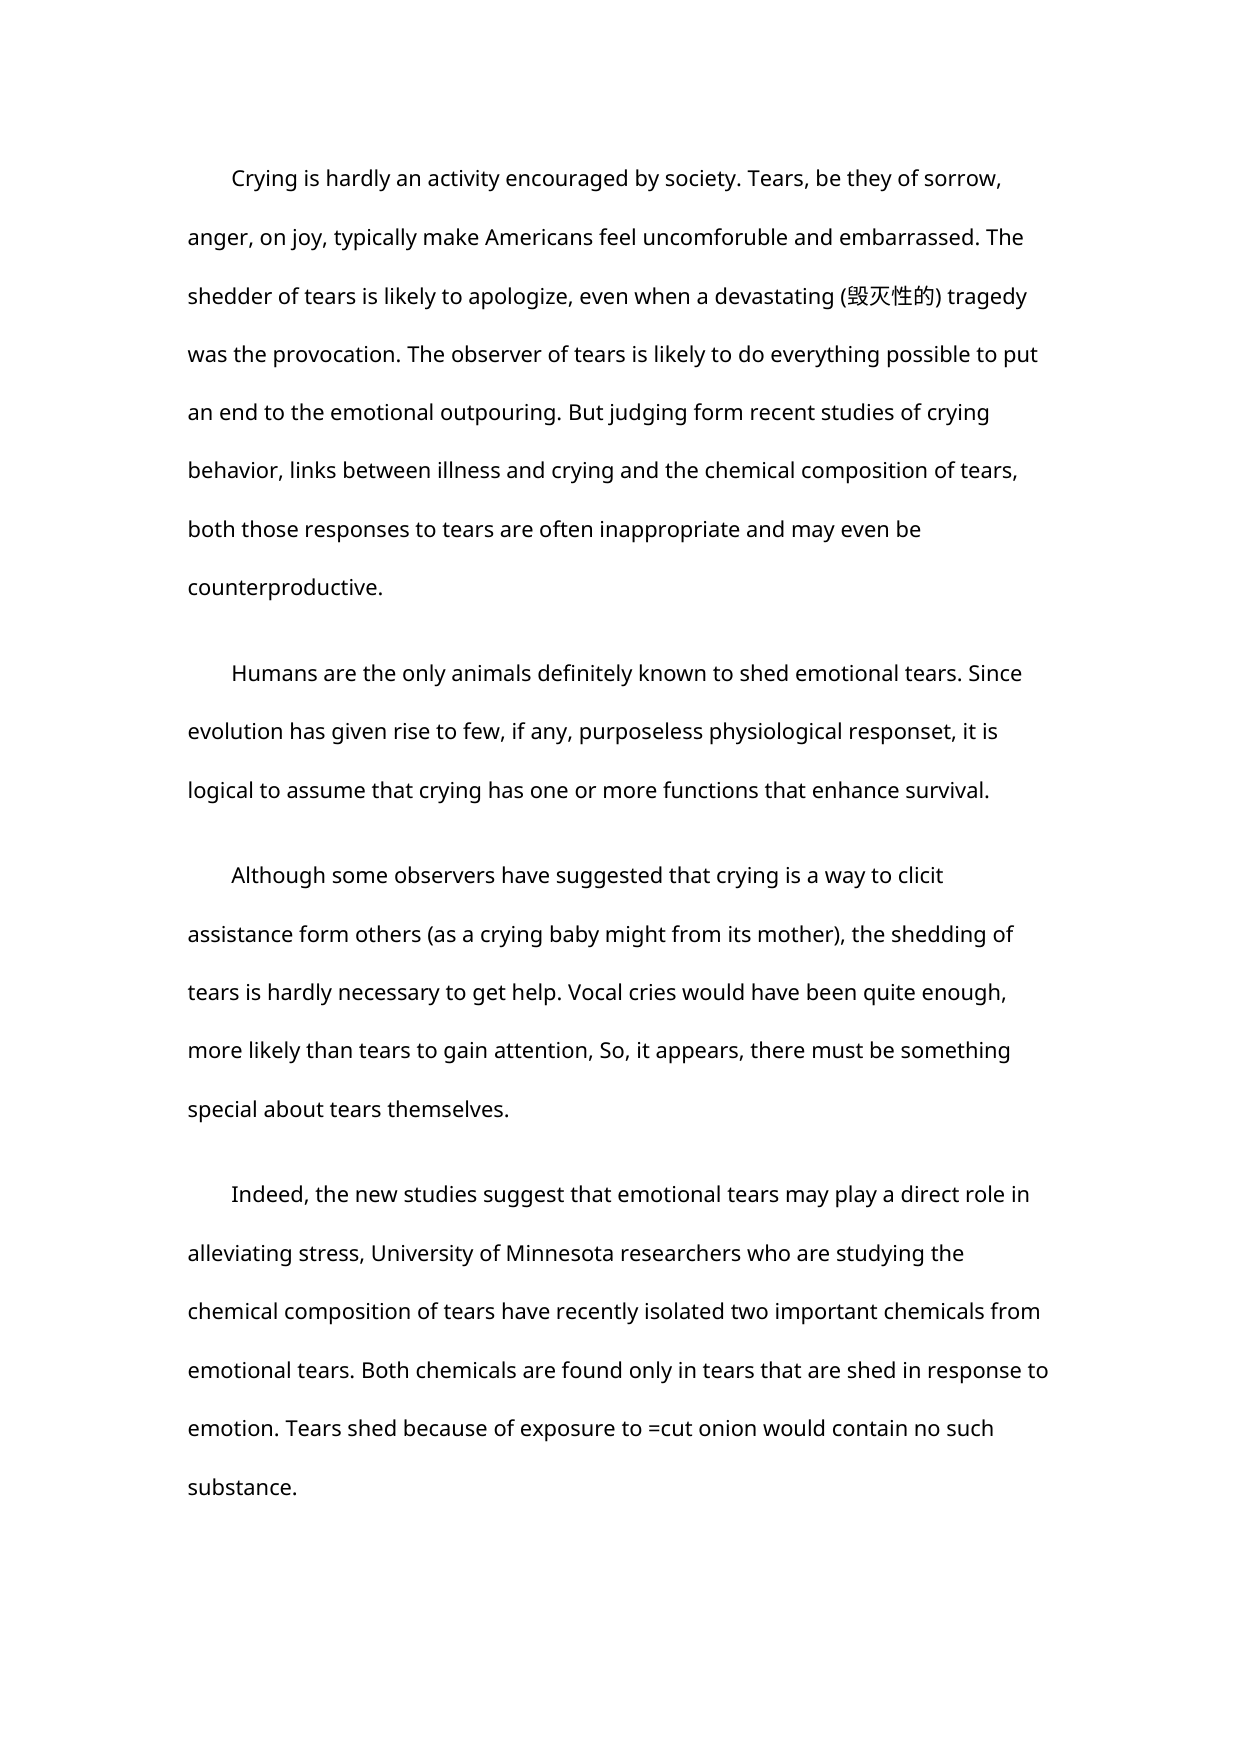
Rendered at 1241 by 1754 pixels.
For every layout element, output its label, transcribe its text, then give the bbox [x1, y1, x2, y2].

text Indeed, the new studies suggest that emotional tears may play a direct role in alleviating stress, University of Minnesota researchers who are studying the chemical composition of tears have recently isolated two important chemicals from emotional tears. Both chemicals are found only in tears that are shed in response to emotion. Tears shed because of exposure to =cut onion would contain no such substance. [187, 1178, 1053, 1503]
text Humans are the only animals definitely known to shed emotional tears. Since evolution has given rise to few, if any, purposeless physiological responset, it is logical to assume that crying has one or more functions that enhance survival. [187, 656, 1053, 806]
text Although some observers have suggested that crying is a way to clicit assistance form others (as a crying baby might from its mother), the shedding of tears is hardly necessary to get help. Vocal cries would have been quite enough, more likely than tears to gain attention, So, it appears, there must be something special about tears themselves. [187, 859, 1053, 1125]
text Crying is hardly an activity encouraged by society. Tears, be they of sorrow, anger, on joy, typically make Americans feel uncomforuble and embarrassed. The shedder of tears is likely to apologize, even when a devastating (毁灭性的) tragedy was the provocation. The observer of tears is likely to do everything possible to put an end to the emotional outpouring. But judging form recent studies of crying behavior, links between illness and crying and the chemical composition of tears, both those responses to tears are often inappropriate and may even be counterproductive. [187, 162, 1053, 603]
